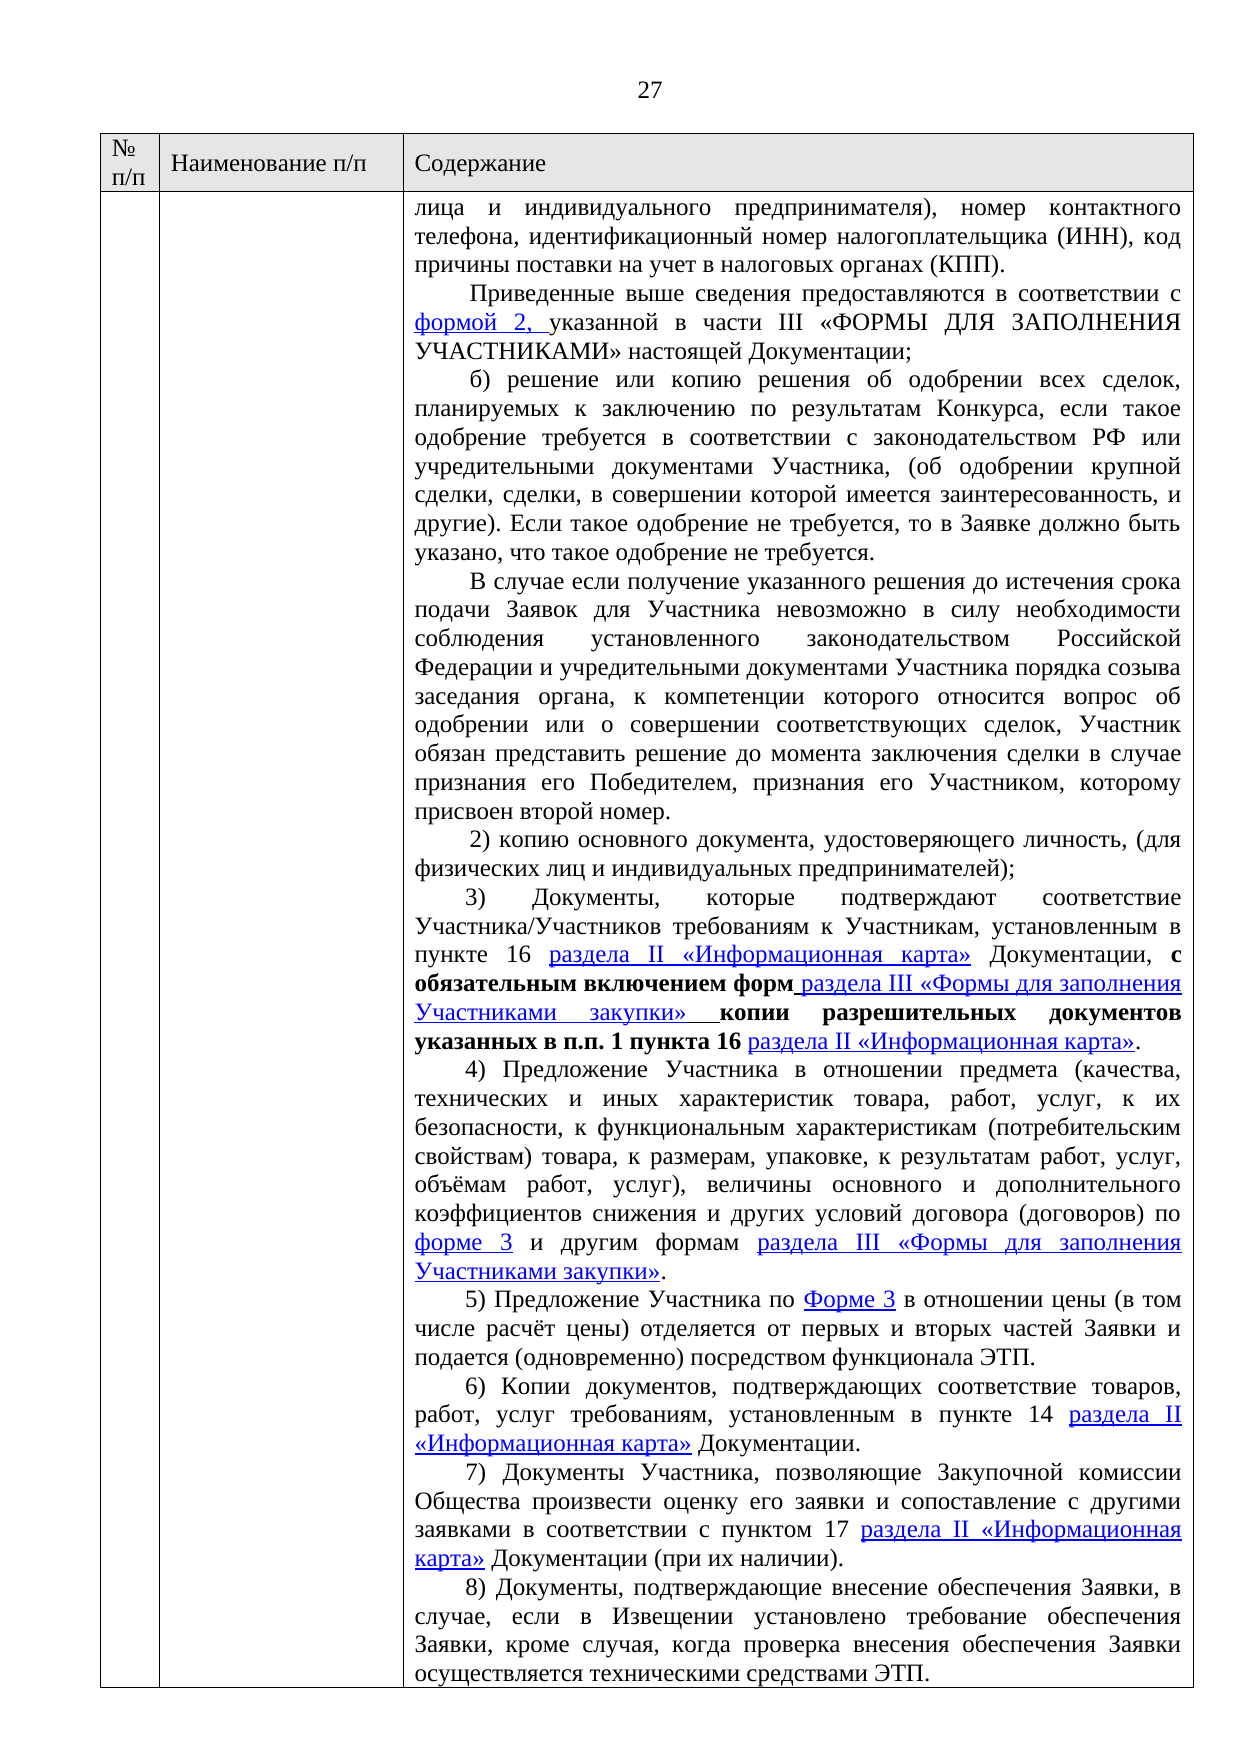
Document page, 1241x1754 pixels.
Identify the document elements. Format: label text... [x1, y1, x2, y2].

table_header Наименование п/п [160, 134, 403, 191]
table_cell [101, 192, 159, 1687]
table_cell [160, 192, 403, 1687]
table_header Содержание [404, 134, 1193, 191]
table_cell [404, 192, 1193, 1687]
table_header № п/п [101, 134, 159, 191]
